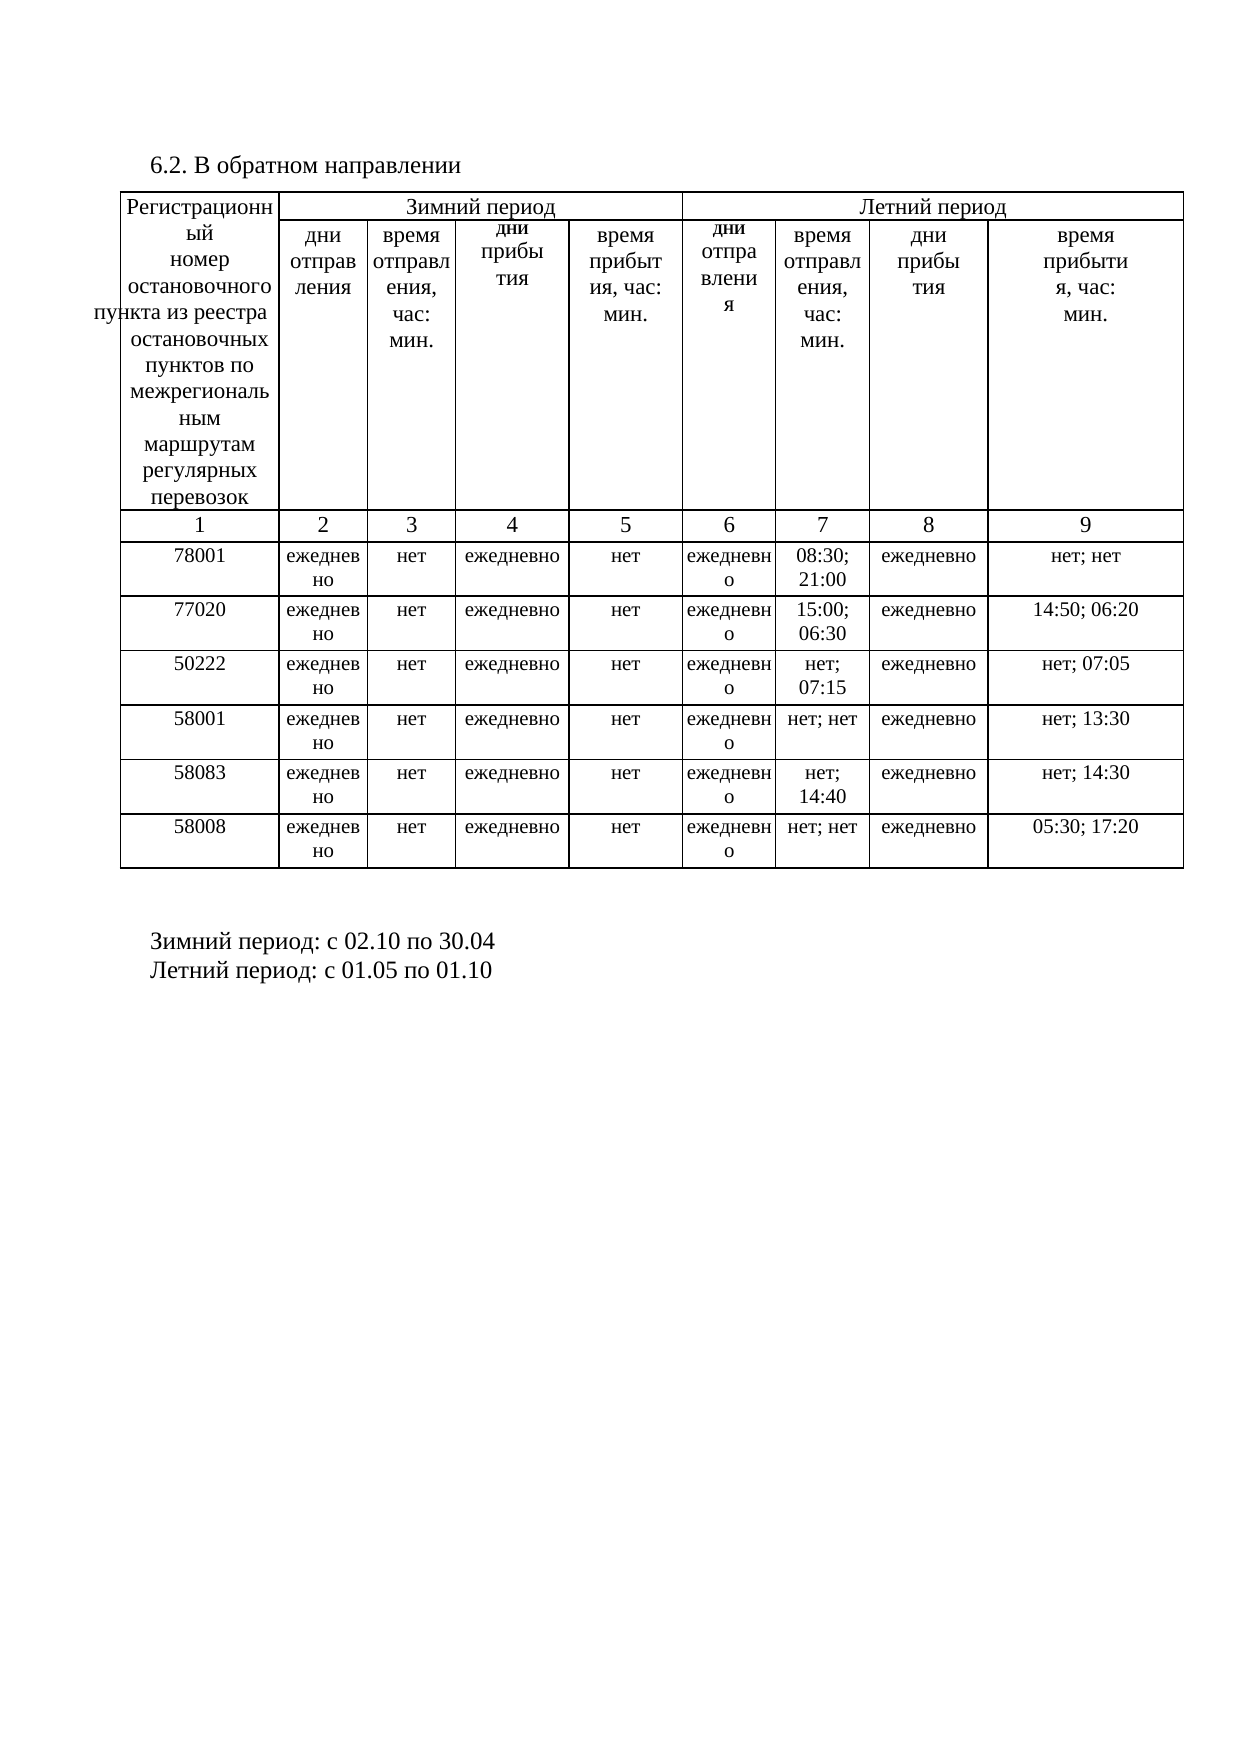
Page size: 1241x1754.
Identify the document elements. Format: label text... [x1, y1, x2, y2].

table_cell нет; 07:15 [776, 651, 869, 704]
table_cell 14:50; 06:20 [989, 597, 1183, 650]
table_cell нет [368, 815, 455, 867]
table_cell ежедневно [683, 543, 775, 595]
table_cell нет [368, 651, 455, 704]
table_cell 5 [570, 511, 682, 541]
table_cell 15:00; 06:30 [776, 597, 869, 650]
table_cell ежедневно [456, 597, 568, 650]
table_cell ежедневно [456, 815, 568, 867]
table_cell 05:30; 17:20 [989, 815, 1183, 867]
table_cell нет; 14:30 [989, 760, 1183, 813]
table_cell ежедневно [870, 543, 987, 595]
table_cell ежедневно [280, 760, 367, 813]
table_cell нет [570, 706, 682, 758]
table_header Летний период [683, 193, 1183, 219]
table_cell ежедневно [683, 815, 775, 867]
table_cell 3 [368, 511, 455, 541]
table_cell ежедневно [280, 651, 367, 704]
table_cell ежедневно [456, 651, 568, 704]
table_cell дни отправ ления [280, 221, 367, 509]
table_cell 9 [989, 511, 1183, 541]
table_cell ДНИ отпра влени я [683, 221, 775, 509]
table_cell ежедневно [683, 651, 775, 704]
table_cell нет [570, 815, 682, 867]
table_cell 58083 [121, 760, 278, 813]
table_cell 78001 [121, 543, 278, 595]
table_cell нет [570, 760, 682, 813]
table_cell ежедневно [280, 543, 367, 595]
table_header Регистрационный номер остановочного пункта из реестра остановочных пунктов по межрегиональным маршрутам регулярных перевозок [121, 193, 278, 509]
table_cell нет [368, 543, 455, 595]
table_cell ежедневно [280, 706, 367, 758]
table_cell нет; 14:40 [776, 760, 869, 813]
table_cell нет [570, 597, 682, 650]
table_cell ежедневно [683, 760, 775, 813]
table_cell 1 [121, 511, 278, 541]
table_cell нет; 07:05 [989, 651, 1183, 704]
table_cell ежедневно [870, 651, 987, 704]
table_cell нет [570, 543, 682, 595]
table_cell нет [570, 651, 682, 704]
table_cell дни прибы тия [870, 221, 987, 509]
table_cell нет [368, 597, 455, 650]
table_header Зимний период [280, 193, 682, 219]
table_cell 2 [280, 511, 367, 541]
table_cell нет [368, 706, 455, 758]
table_cell нет; нет [989, 543, 1183, 595]
table_cell 58008 [121, 815, 278, 867]
table_cell ежедневно [683, 597, 775, 650]
table_cell время отправл ения, час: мин. [368, 221, 455, 509]
table_cell нет; нет [776, 815, 869, 867]
text Зимний период: с 02.10 по 30.04 [150, 926, 1090, 955]
table_cell ежедневно [456, 543, 568, 595]
table_cell время прибыти я, час: мин. [989, 221, 1183, 509]
table_cell ежедневно [456, 706, 568, 758]
text 6.2. В обратном направлении [150, 150, 1090, 179]
table_cell ежедневно [870, 815, 987, 867]
table_cell 4 [456, 511, 568, 541]
text Летний период: с 01.05 по 01.10 [150, 955, 1090, 984]
table_cell ежедневно [456, 760, 568, 813]
table_cell нет; нет [776, 706, 869, 758]
table_cell нет; 13:30 [989, 706, 1183, 758]
table_cell 6 [683, 511, 775, 541]
table_cell ежедневно [870, 597, 987, 650]
table_cell 08:30; 21:00 [776, 543, 869, 595]
table_cell ежедневно [870, 706, 987, 758]
table_cell 7 [776, 511, 869, 541]
table_cell нет [368, 760, 455, 813]
table_cell 8 [870, 511, 987, 541]
table_cell ежедневно [870, 760, 987, 813]
table_cell ДНИ прибы тия [456, 221, 568, 509]
table_cell время прибыт ия, час: мин. [570, 221, 682, 509]
table_cell ежедневно [683, 706, 775, 758]
table_cell время отправл ения, час: мин. [776, 221, 869, 509]
table_cell 77020 [121, 597, 278, 650]
table_cell 50222 [121, 651, 278, 704]
table_cell 58001 [121, 706, 278, 758]
table_cell ежедневно [280, 815, 367, 867]
table_cell ежедневно [280, 597, 367, 650]
